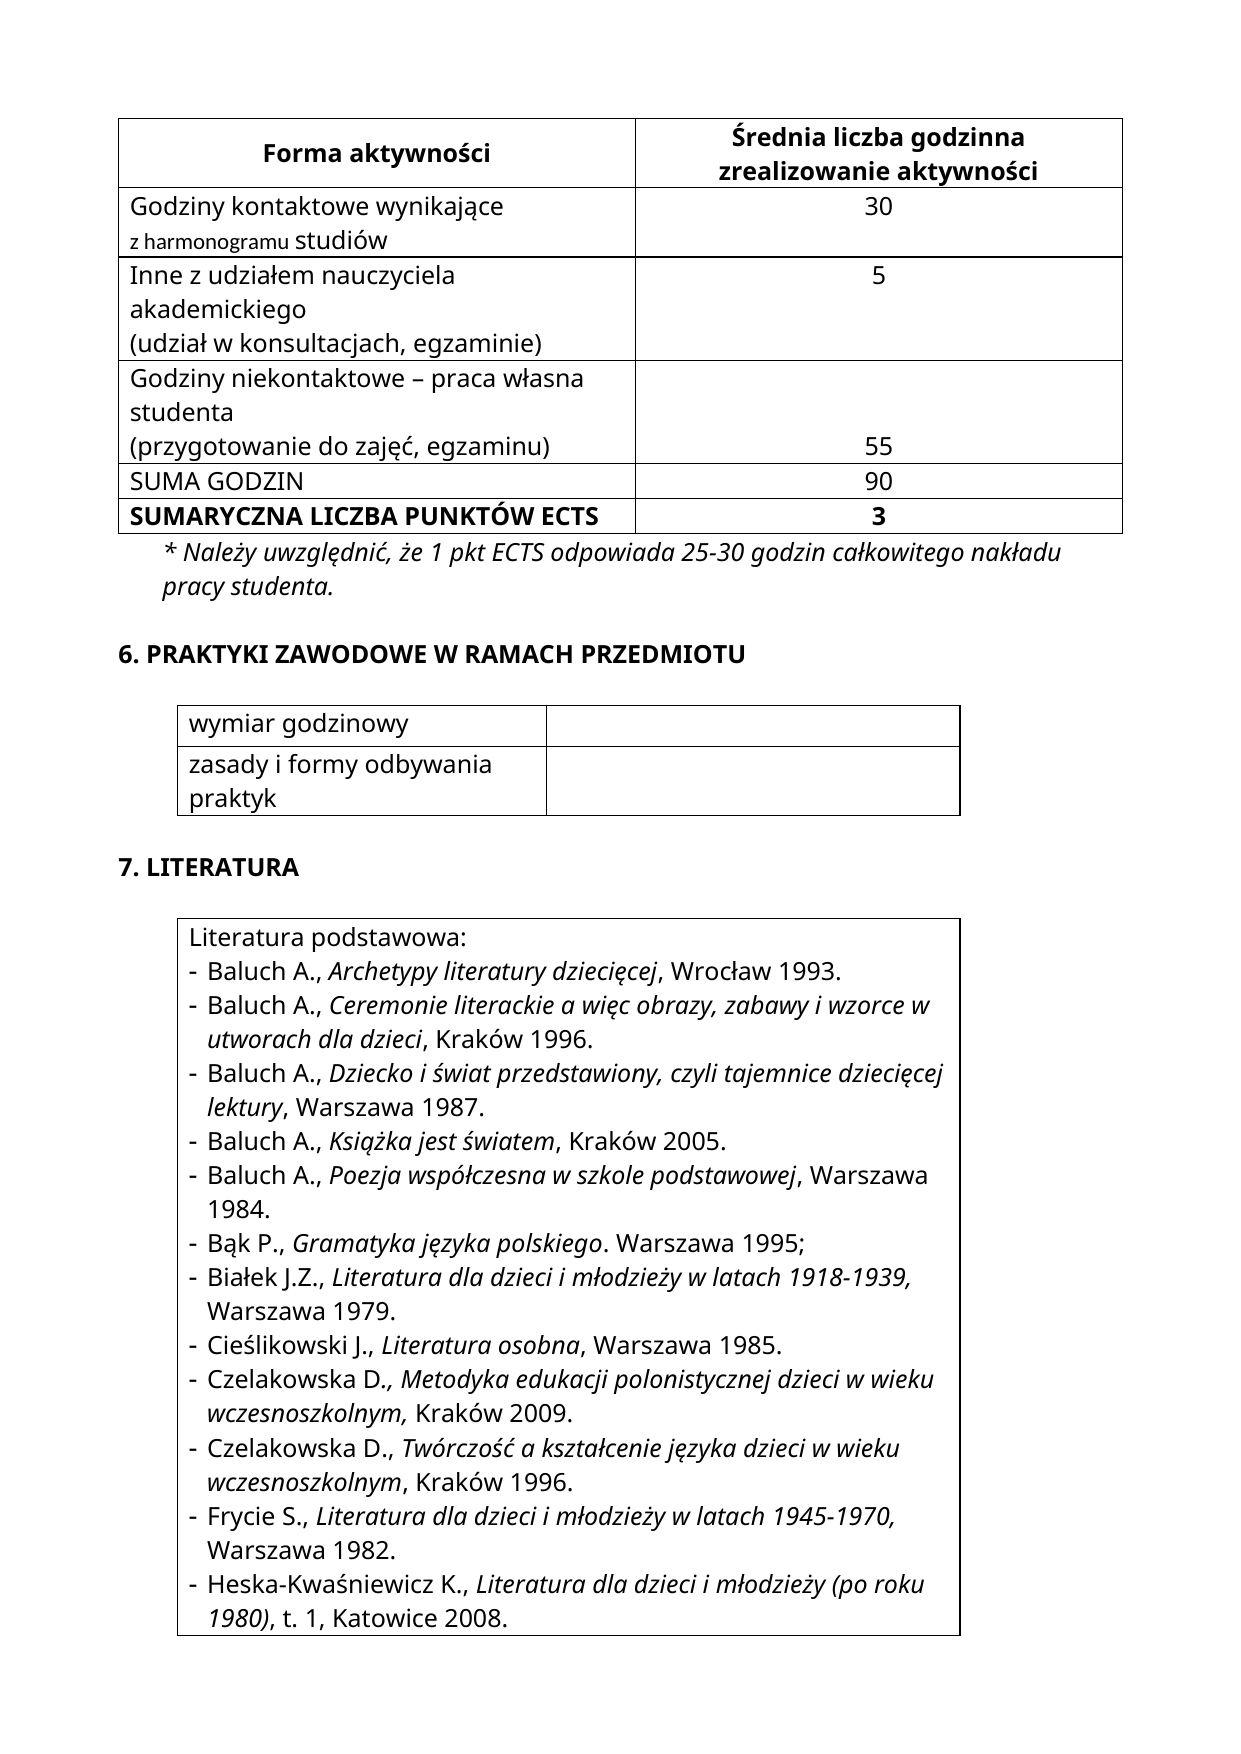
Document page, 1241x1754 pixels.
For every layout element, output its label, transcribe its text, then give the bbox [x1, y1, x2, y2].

table_cell 90 [636, 464, 1122, 498]
table_header Średnia liczba godzinna zrealizowanie aktywności [636, 119, 1122, 187]
table_cell 55 [636, 361, 1122, 463]
table_cell 5 [636, 258, 1122, 360]
text 6. PRAKTYKI ZAWODOWE W RAMACH PRZEDMIOTU [118, 636, 1122, 670]
table_cell Inne z udziałem nauczyciela akademickiego (udział w konsultacjach, egzaminie) [119, 258, 635, 360]
table_cell Godziny niekontaktowe – praca własna studenta (przygotowanie do zajęć, egzaminu) [119, 361, 635, 463]
table_cell 3 [636, 499, 1122, 533]
text * Należy uwzględnić, że 1 pkt ECTS odpowiada 25-30 godzin całkowitego nakładu pracy studenta. [162, 534, 1122, 602]
table_header Forma aktywności [119, 119, 635, 187]
table_cell SUMARYCZNA LICZBA PUNKTÓW ECTS [119, 499, 635, 533]
text 7. LITERATURA [118, 850, 1122, 884]
table_cell zasady i formy odbywania praktyk [178, 747, 546, 815]
table_cell SUMA GODZIN [119, 464, 635, 498]
table_cell Godziny kontaktowe wynikające z harmonogramu studiów [119, 188, 635, 256]
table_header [178, 919, 959, 1634]
table_cell [547, 747, 959, 815]
table_cell 30 [636, 188, 1122, 256]
table_header wymiar godzinowy [178, 706, 546, 746]
table_header [547, 706, 959, 746]
